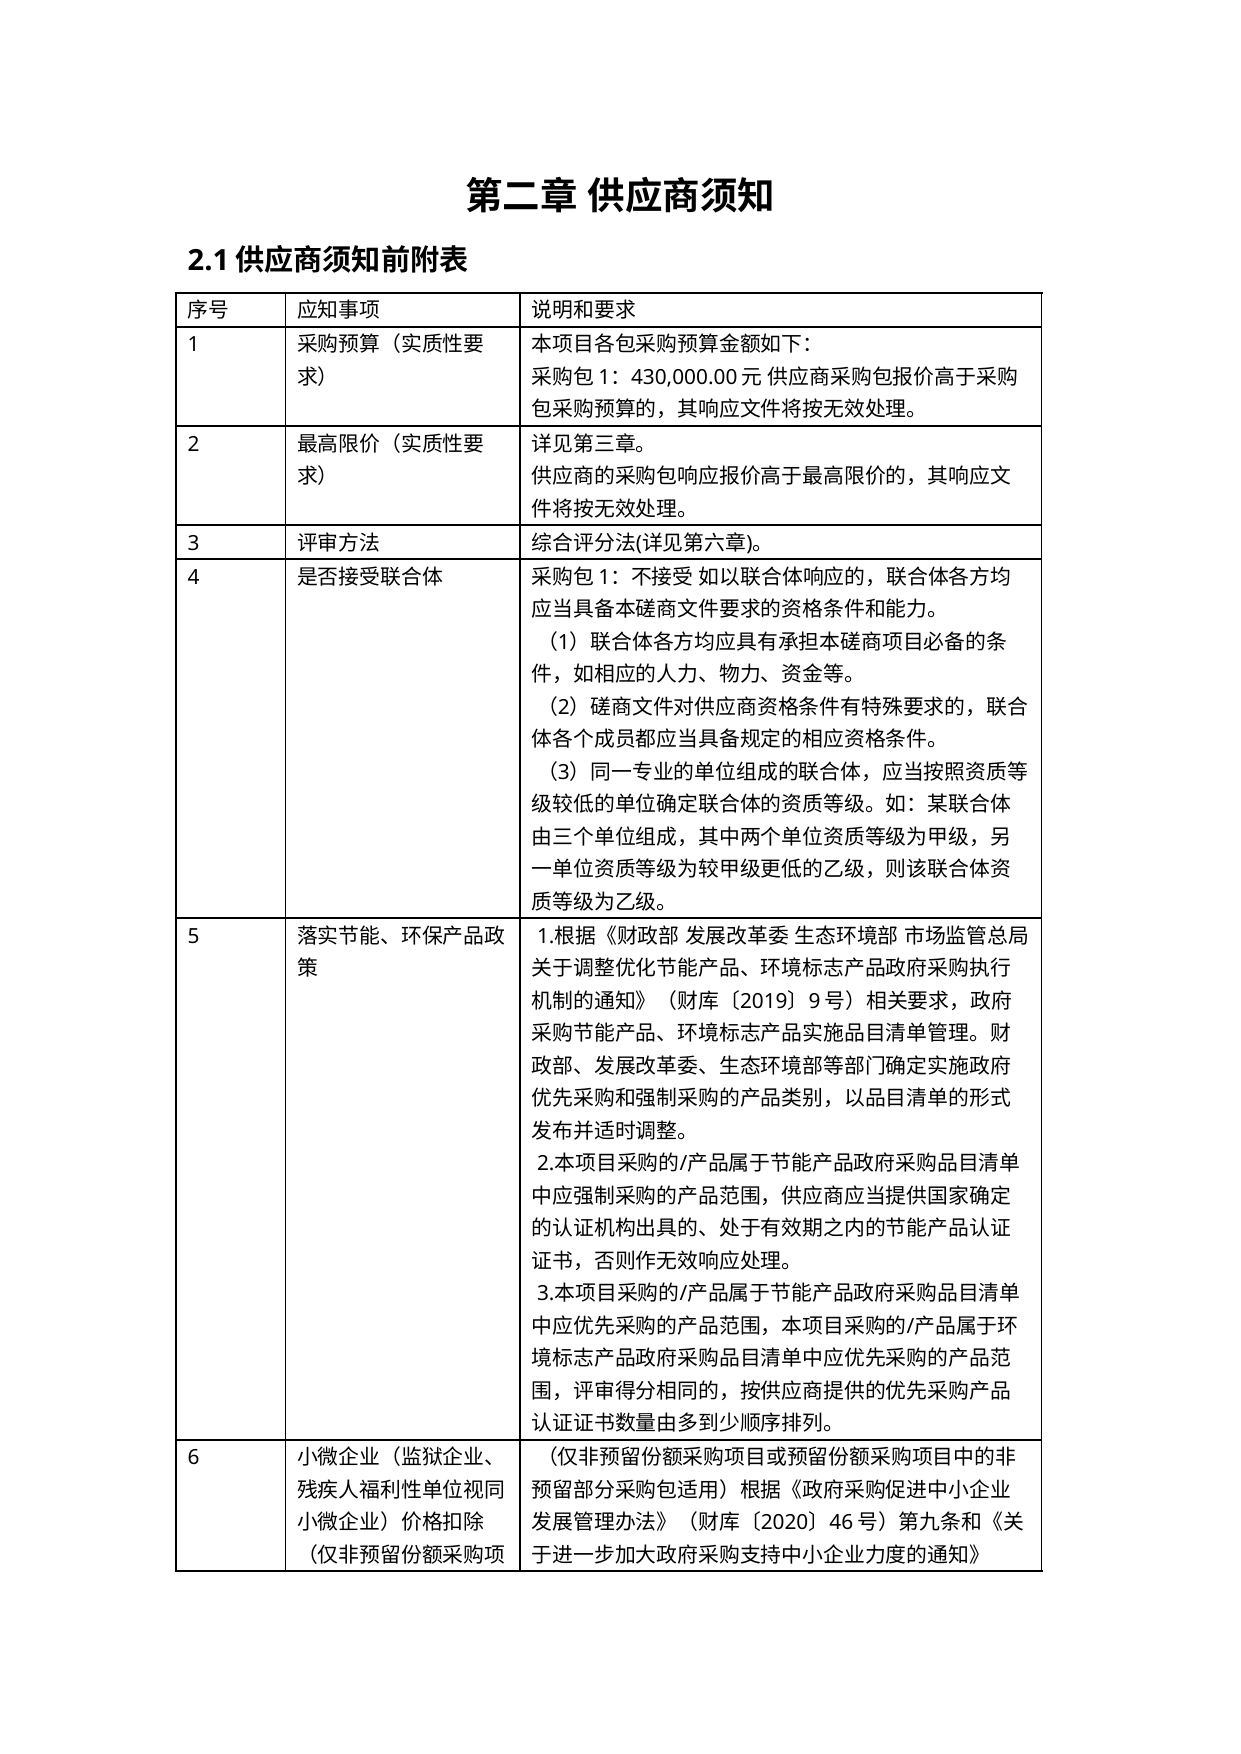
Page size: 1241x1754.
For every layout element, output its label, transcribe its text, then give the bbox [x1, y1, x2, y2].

table_cell 是否接受联合体 [286, 560, 519, 917]
table_header 序号 [177, 294, 285, 326]
table_cell 详见第三章。 供应商的采购包响应报价高于最高限价的，其响应文件将按无效处理。 [521, 427, 1041, 524]
table_cell 采购包1：不接受 如以联合体响应的，联合体各方均应当具备本磋商文件要求的资格条件和能力。 （1）联合体各方均应具有承担本磋商项目必备的条件，如相应的人力、物力、资金等。 （2）磋商文件对供应商资格条件有特殊要求的，联合体各个成员都应当具备规定的相应资格条件。 （3）同一专业的单位组成的联合体，应当按照资质等级较低的单位确定联合体的资质等级。如：某联合体由三个单位组成，其中两个单位资质等级为甲级，另一单位资质等级为较甲级更低的乙级，则该联合体资质等级为乙级。 [521, 560, 1041, 917]
table_header 应知事项 [286, 294, 519, 326]
table_cell 1.根据《财政部 发展改革委 生态环境部 市场监管总局关于调整优化节能产品、环境标志产品政府采购执行机制的通知》（财库〔2019〕9号）相关要求，政府采购节能产品、环境标志产品实施品目清单管理。财政部、发展改革委、生态环境部等部门确定实施政府优先采购和强制采购的产品类别，以品目清单的形式发布并适时调整。 2.本项目采购的/产品属于节能产品政府采购品目清单中应强制采购的产品范围，供应商应当提供国家确定的认证机构出具的、处于有效期之内的节能产品认证证书，否则作无效响应处理。 3.本项目采购的/产品属于节能产品政府采购品目清单中应优先采购的产品范围，本项目采购的/产品属于环境标志产品政府采购品目清单中应优先采购的产品范围，评审得分相同的，按供应商提供的优先采购产品认证证书数量由多到少顺序排列。 [521, 919, 1041, 1439]
text 2.1供应商须知前附表 [187, 227, 1053, 292]
table_cell 本项目各包采购预算金额如下： 采购包1：430,000.00元 供应商采购包报价高于采购包采购预算的，其响应文件将按无效处理。 [521, 328, 1041, 425]
table_cell 最高限价（实质性要求） [286, 427, 519, 524]
table_cell 3 [177, 526, 285, 558]
table_cell 2 [177, 427, 285, 524]
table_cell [286, 1441, 519, 1570]
table_header 说明和要求 [521, 294, 1041, 326]
table_cell 6 [177, 1441, 285, 1570]
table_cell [521, 1441, 1041, 1570]
text 第二章 供应商须知 [187, 162, 1053, 227]
table_cell 综合评分法(详见第六章)。 [521, 526, 1041, 558]
table_cell 5 [177, 919, 285, 1439]
table_cell 4 [177, 560, 285, 917]
table_cell 1 [177, 328, 285, 425]
table_cell 落实节能、环保产品政策 [286, 919, 519, 1439]
table_cell 评审方法 [286, 526, 519, 558]
table_cell 采购预算（实质性要求） [286, 328, 519, 425]
